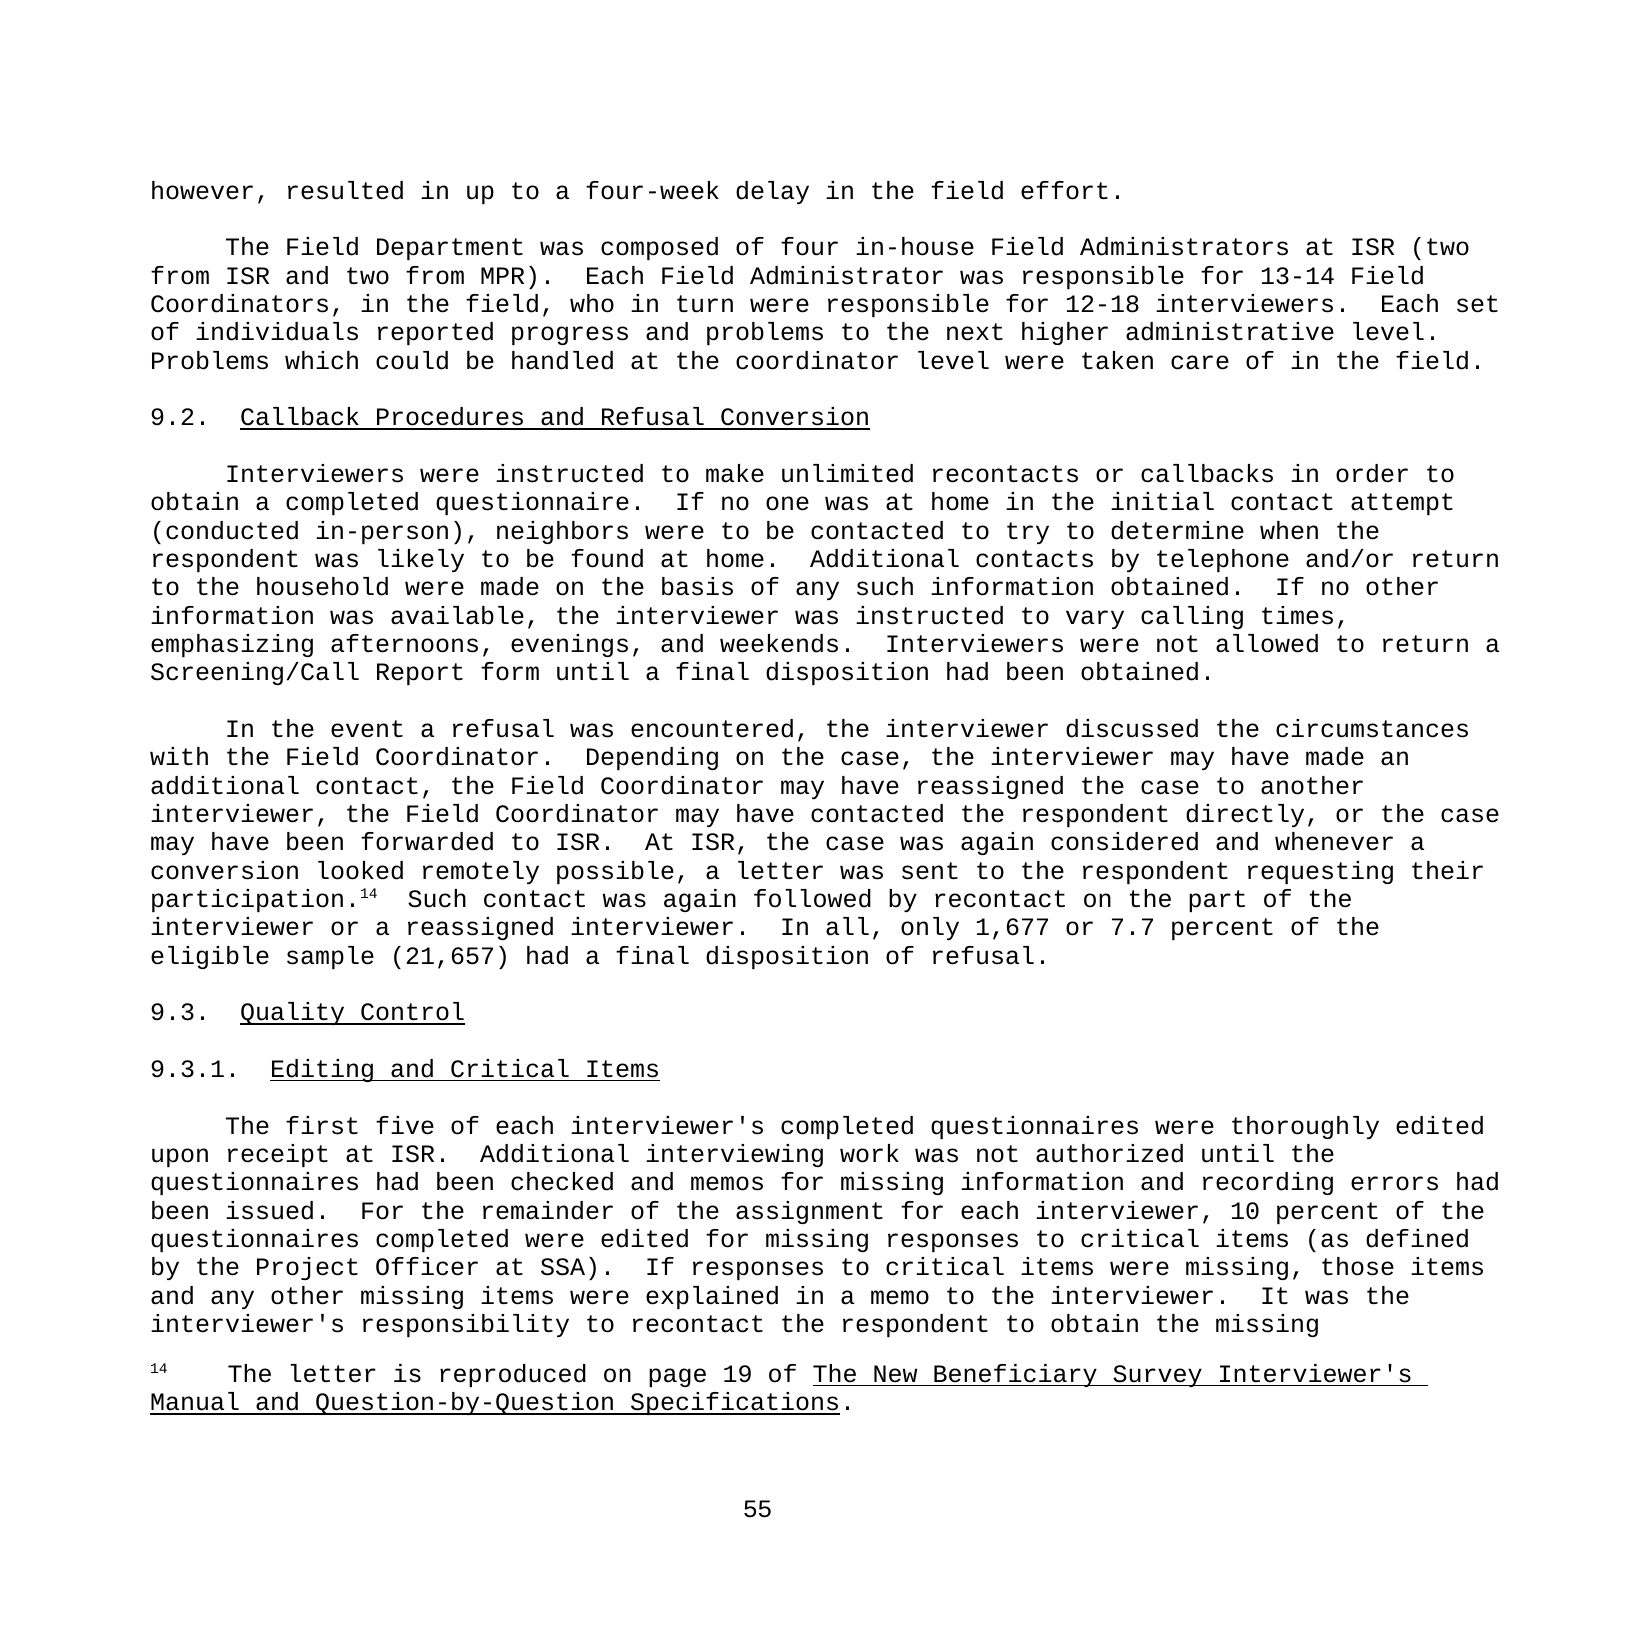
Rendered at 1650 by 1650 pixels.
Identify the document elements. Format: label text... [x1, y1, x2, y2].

text In the event a refusal was encountered, the interviewer discussed the circumstances with the Field Coordinator. Depending on the case, the interviewer may have made an additional contact, the Field Coordinator may have reassigned the case to another interviewer, the Field Coordinator may have contacted the respondent directly, or the case may have been forwarded to ISR. At ISR, the case was again considered and whenever a conversion looked remotely possible, a letter was sent to the respondent requesting their participation. Such contact was again followed by recontact on the part of the interviewer or a reassigned interviewer. In all, only 1,677 or 7.7 percent of the eligible sample (21,657) had a final disposition of refusal. [150, 717, 1500, 972]
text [150, 178, 1500, 207]
text The Field Department was composed of four in-house Field Administrators at ISR (two from ISR and two from MPR). Each Field Administrator was responsible for 13-14 Field Coordinators, in the field, who in turn were responsible for 12-18 interviewers. Each set of individuals reported progress and problems to the next higher administrative level. Problems which could be handled at the coordinator level were taken care of in the field. [150, 235, 1500, 377]
text 9.3.1. Editing and Critical Items [150, 1057, 1500, 1085]
text Interviewers were instructed to make unlimited recontacts or callbacks in order to obtain a completed questionnaire. If no one was at home in the initial contact attempt (conducted in-person), neighbors were to be contacted to try to determine when the respondent was likely to be found at home. Additional contacts by telephone and/or return to the household were made on the basis of any such information obtained. If no other information was available, the interviewer was instructed to vary calling times, emphasizing afternoons, evenings, and weekends. Interviewers were not allowed to return a Screening/Call Report form until a final disposition had been obtained. [150, 462, 1500, 688]
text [150, 1113, 1500, 1340]
text 9.3. Quality Control [150, 1000, 1500, 1028]
text 9.2. Callback Procedures and Refusal Conversion [150, 405, 1500, 433]
